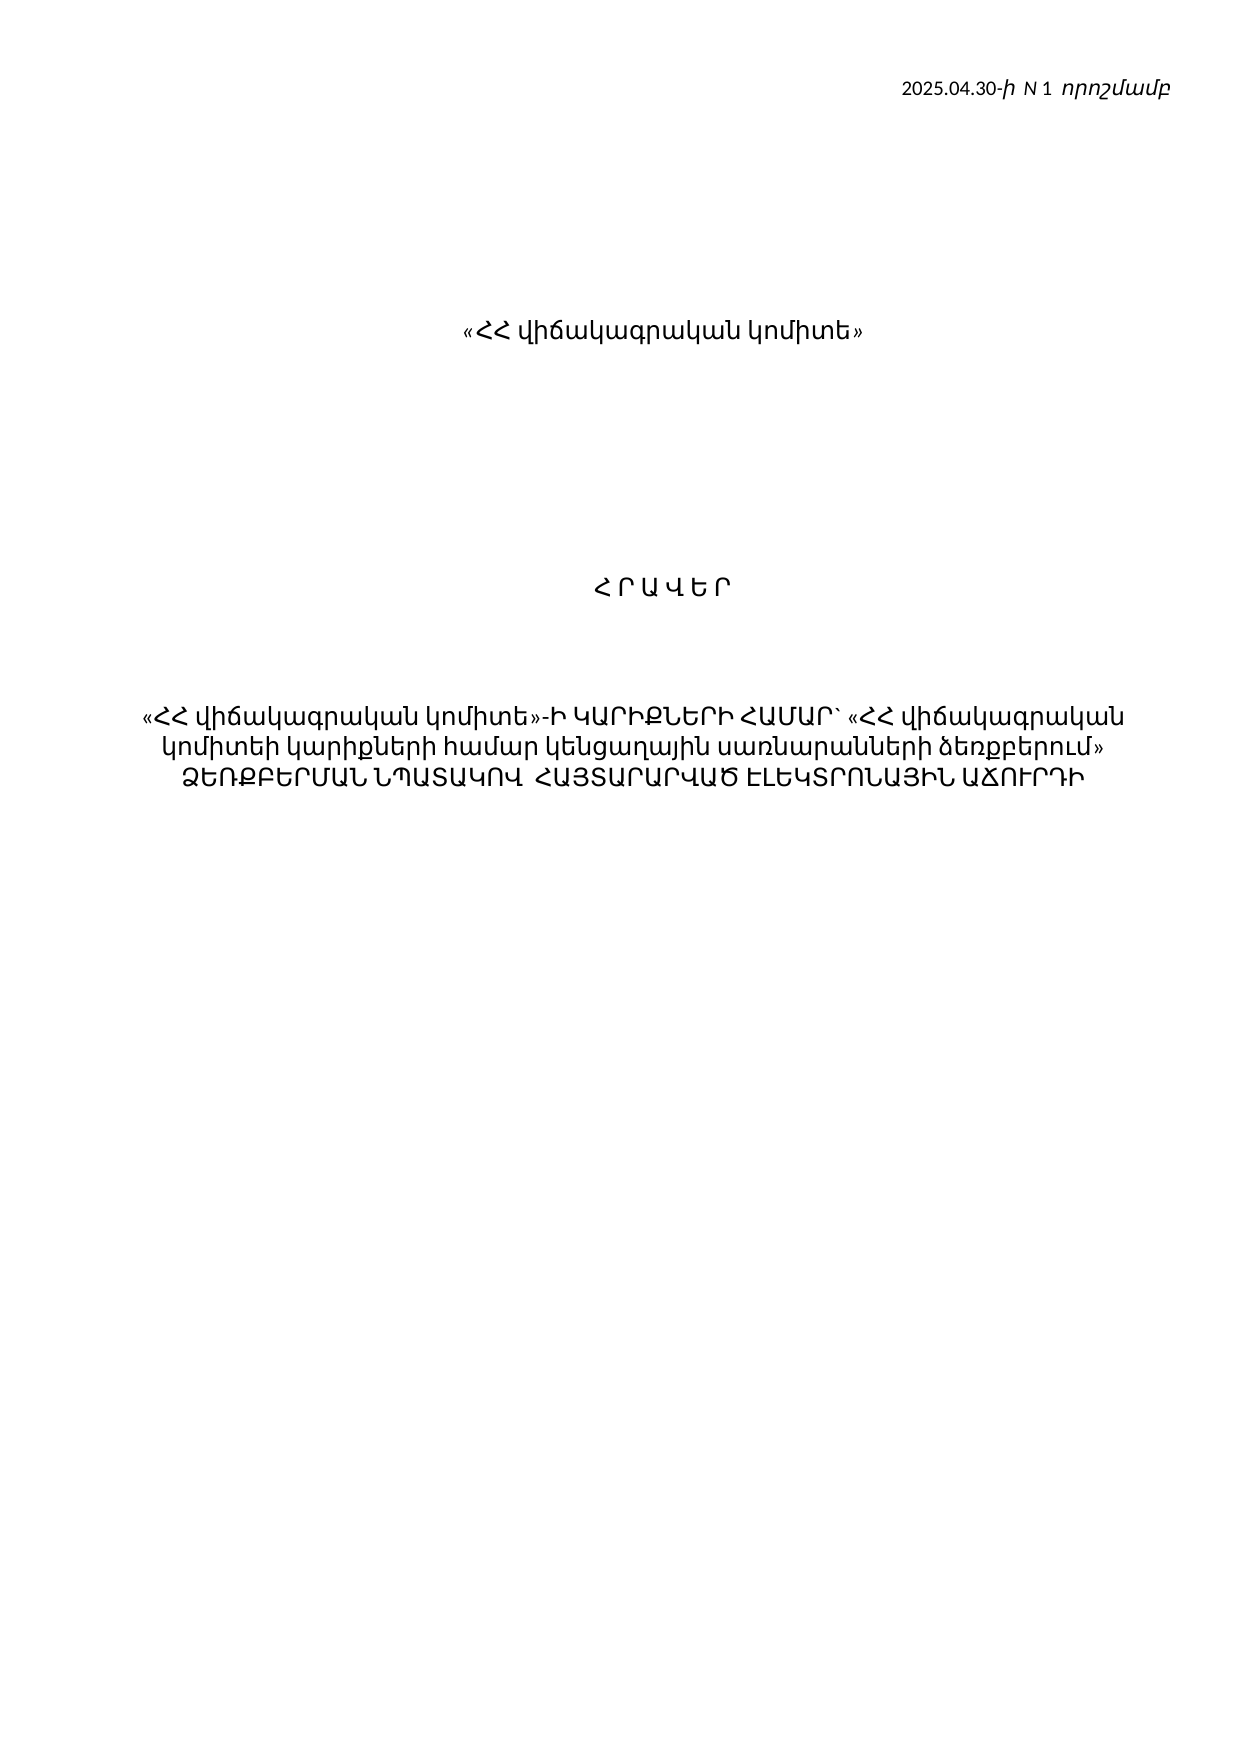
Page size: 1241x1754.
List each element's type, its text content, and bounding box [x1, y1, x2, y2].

text 2025.04.30 -ի N 1 որոշմամբ [94, 75, 1171, 100]
text Հ Ր Ա Վ Ե Ր [94, 572, 1172, 602]
text « ՀՀ վիճակագրական կոմիտե» [94, 316, 1172, 346]
text «ՀՀ վիճակագրական կոմիտե»-Ի ԿԱՐԻՔՆԵՐԻ ՀԱՄԱՐ` «ՀՀ վիճակագրական կոմիտեի կարիքների համար կենցաղային սառնարանների ձեռքբերում» ՁԵՌՔԲԵՐՄԱՆ ՆՊԱՏԱԿՈՎ ՀԱՅՏԱՐԱՐՎԱԾ ԷԼԵԿՏՐՈՆԱՅԻՆ ԱՃՈՒՐԴԻ [94, 701, 1172, 792]
